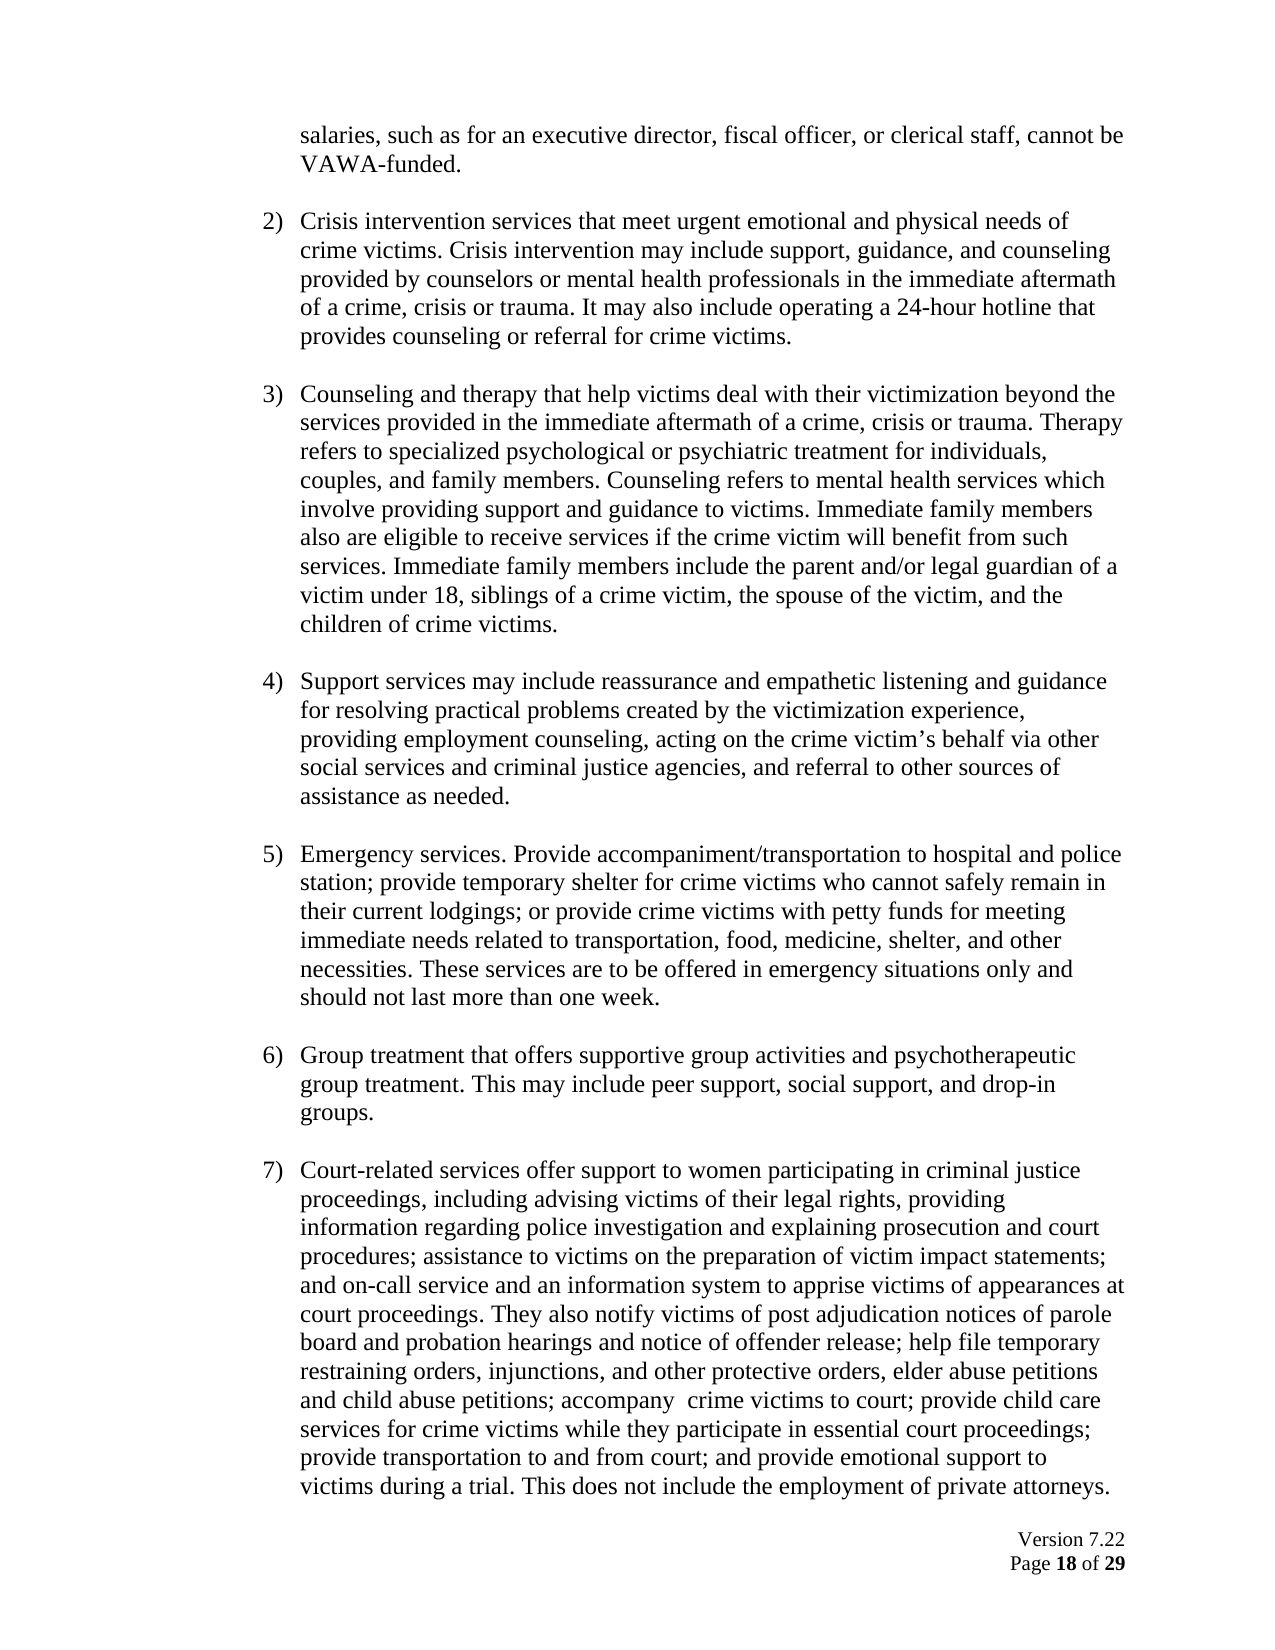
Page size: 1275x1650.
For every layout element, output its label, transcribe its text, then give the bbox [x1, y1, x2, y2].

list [262, 120, 1125, 177]
list Group treatment that offers supportive group activities and psychotherapeutic group treatment. This may include peer support, social support, and drop-in groups. [262, 1040, 1125, 1126]
list Support services may include reassurance and empathetic listening and guidance for resolving practical problems created by the victimization experience, providing employment counseling, acting on the crime victim’s behalf via other social services and criminal justice agencies, and referral to other sources of assistance as needed. [262, 666, 1125, 810]
list Counseling and therapy that help victims deal with their victimization beyond the services provided in the immediate aftermath of a crime, crisis or trauma. Therapy refers to specialized psychological or psychiatric treatment for individuals, couples, and family members. Counseling refers to mental health services which involve providing support and guidance to victims. Immediate family members also are eligible to receive services if the crime victim will benefit from such services. Immediate family members include the parent and/or legal guardian of a victim under 18, siblings of a crime victim, the spouse of the victim, and the children of crime victims. [262, 379, 1125, 637]
list Emergency services. Provide accompaniment/transportation to hospital and police station; provide temporary shelter for crime victims who cannot safely remain in their current lodgings; or provide crime victims with petty funds for meeting immediate needs related to transportation, food, medicine, shelter, and other necessities. These services are to be offered in emergency situations only and should not last more than one week. [262, 839, 1125, 1011]
list Court-related services offer support to women participating in criminal justice proceedings, including advising victims of their legal rights, providing information regarding police investigation and explaining prosecution and court procedures; assistance to victims on the preparation of victim impact statements; and on-call service and an information system to apprise victims of appearances at court proceedings. They also notify victims of post adjudication notices of parole board and probation hearings and notice of offender release; help file temporary restraining orders, injunctions, and other protective orders, elder abuse petitions and child abuse petitions; accompany crime victims to court; provide child care services for crime victims while they participate in essential court proceedings; provide transportation to and from court; and provide emotional support to victims during a trial. This does not include the employment of private attorneys. [262, 1155, 1125, 1500]
list Crisis intervention services that meet urgent emotional and physical needs of crime victims. Crisis intervention may include support, guidance, and counseling provided by counselors or mental health professionals in the immediate aftermath of a crime, crisis or trauma. It may also include operating a 24-hour hotline that provides counseling or referral for crime victims. [262, 206, 1125, 350]
